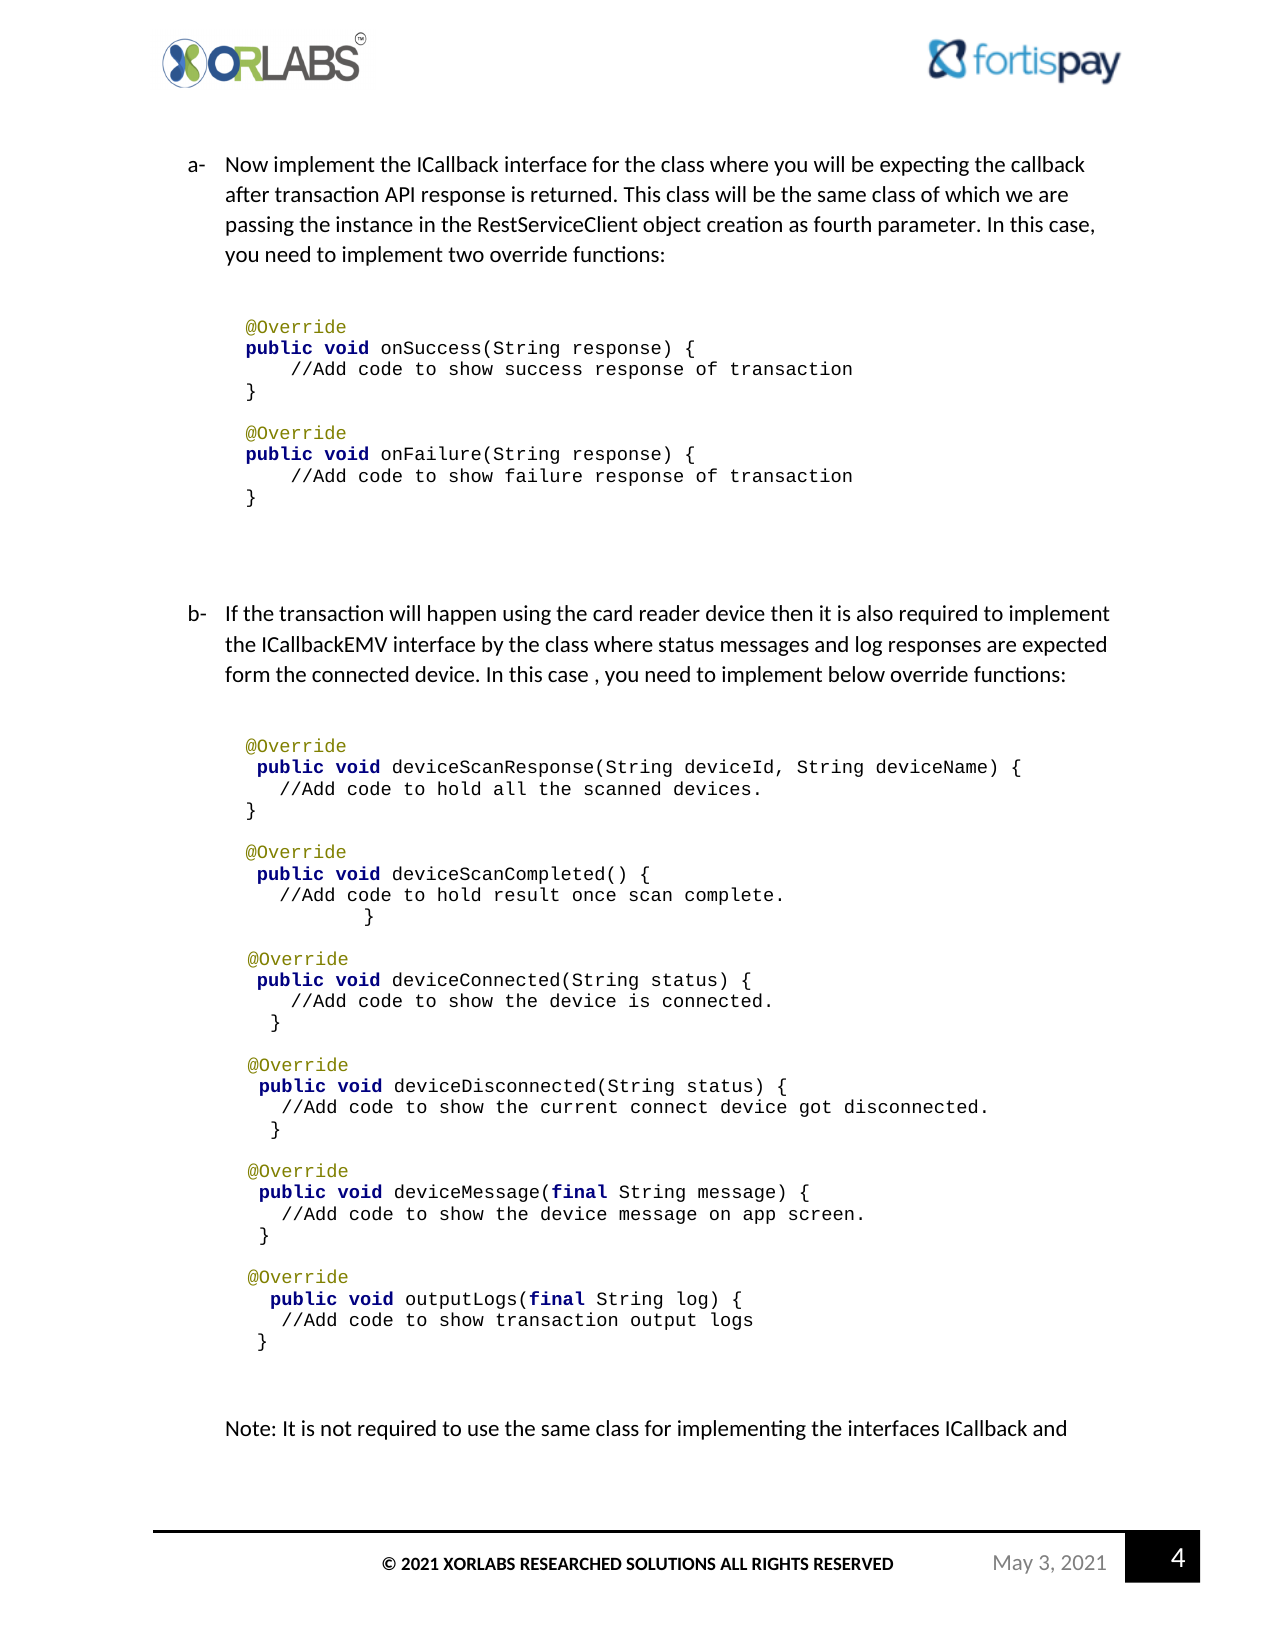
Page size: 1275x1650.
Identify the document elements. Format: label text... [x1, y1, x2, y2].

text } @Override public void deviceConnected(String status) { //Add code to show the device is connected. } @Override public void deviceDisconnected(String status) { //Add code to show the current connect device got disconnected. } @Override public void deviceMessage(final String message) { //Add code to show the device message on app screen. [225, 907, 1125, 1226]
picture [925, 34, 1125, 90]
text } @Override public void outputLogs(final String log) { //Add code to show transaction output logs [225, 1226, 1125, 1332]
list If the transaction will happen using the card reader device then it is also required to implement the ICallbackEMV interface by the class where status messages and log responses are expected form the connected device. In this case , you need to implement below override functions: [187, 599, 1125, 688]
text @Override public void onSuccess(String response) { //Add code to show success response of transaction } @Override public void onFailure(String response) { //Add code to show failure response of transaction } [245, 318, 1125, 509]
text } [150, 1332, 1125, 1353]
picture [150, 29, 376, 90]
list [225, 1353, 1125, 1442]
list Now implement the ICallback interface for the class where you will be expecting the callback after transaction API response is returned. This class will be the same class of which we are passing the instance in the RestServiceClient object creation as fourth parameter. In this case, you need to implement two override functions: [187, 150, 1125, 269]
text @Override public void deviceScanResponse(String deviceId, String deviceName) { //Add code to hold all the scanned devices. [150, 737, 1125, 801]
text } @Override public void deviceScanCompleted() { //Add code to hold result once scan complete. [150, 801, 1125, 907]
